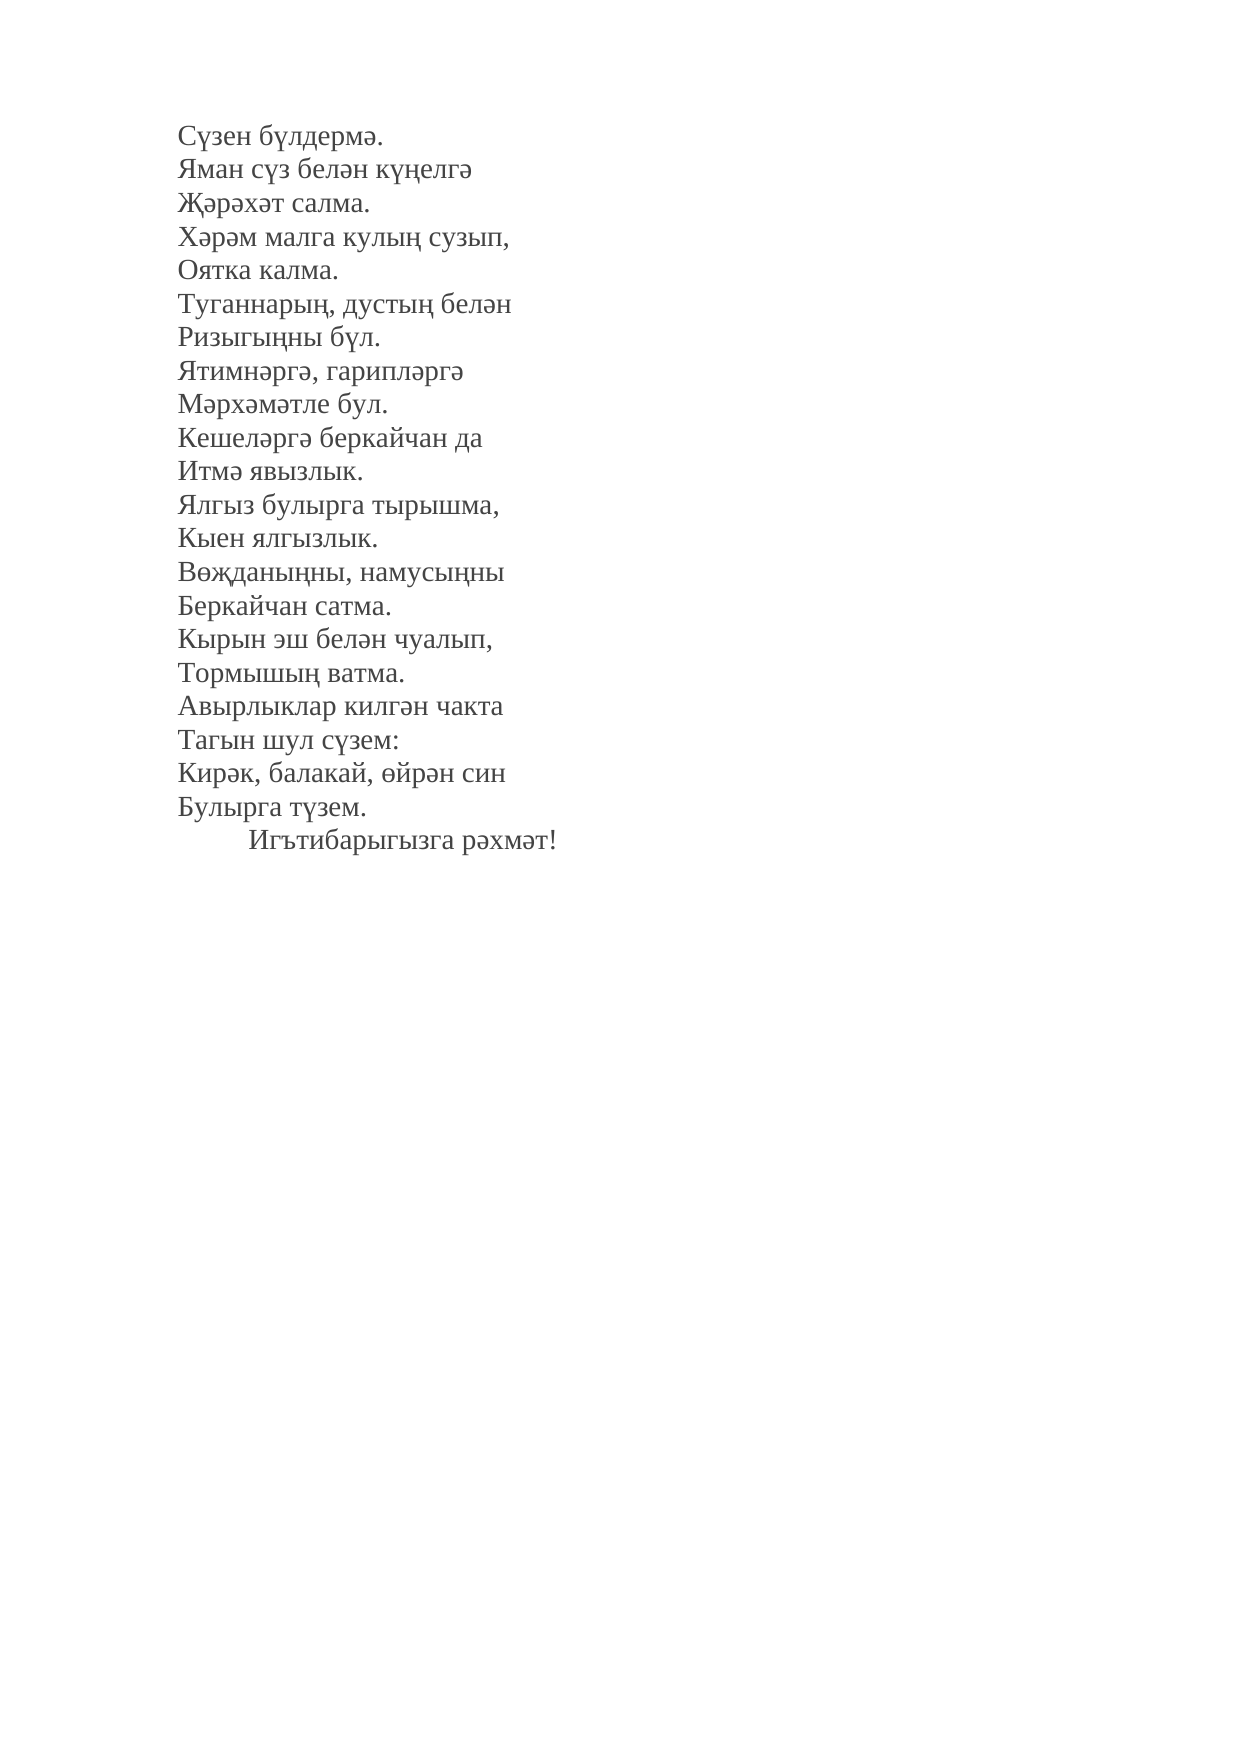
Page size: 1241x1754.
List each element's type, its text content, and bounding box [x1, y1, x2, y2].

text Җәрәхәт салма. [177, 185, 1152, 219]
text Тормышың ватма. [177, 655, 1152, 688]
text Булырга түзем. [177, 789, 1152, 822]
text Мәрхәмәтле бул. [177, 386, 1152, 420]
text Ялгыз булырга тырышма, [177, 487, 1152, 521]
text Кырын эш белән чуалып, [177, 621, 1152, 655]
text Тагын шул сүзем: [177, 722, 1152, 755]
text Туганнарың, дустың белән [177, 286, 1152, 319]
text Игътибарыгызга рәхмәт! [177, 822, 1152, 856]
text Авырлыклар килгән чакта [177, 688, 1152, 722]
text Ятимнәргә, гарипләргә [177, 353, 1152, 386]
text Сүзен бүлдермә. [177, 118, 1152, 152]
text Оятка калма. [177, 252, 1152, 286]
text Кирәк, балакай, өйрән син [177, 755, 1152, 789]
text Ризыгыңны бүл. [177, 319, 1152, 353]
text Яман сүз белән күңелгә [177, 152, 1152, 185]
text Итмә явызлык. [177, 453, 1152, 487]
text Хәрәм малга кулың сузып, [177, 219, 1152, 252]
text Кешеләргә беркайчан да [177, 420, 1152, 453]
text Беркайчан сатма. [177, 588, 1152, 621]
text Кыен ялгызлык. [177, 521, 1152, 554]
text Вөҗданыңны, намусыңны [177, 554, 1152, 588]
